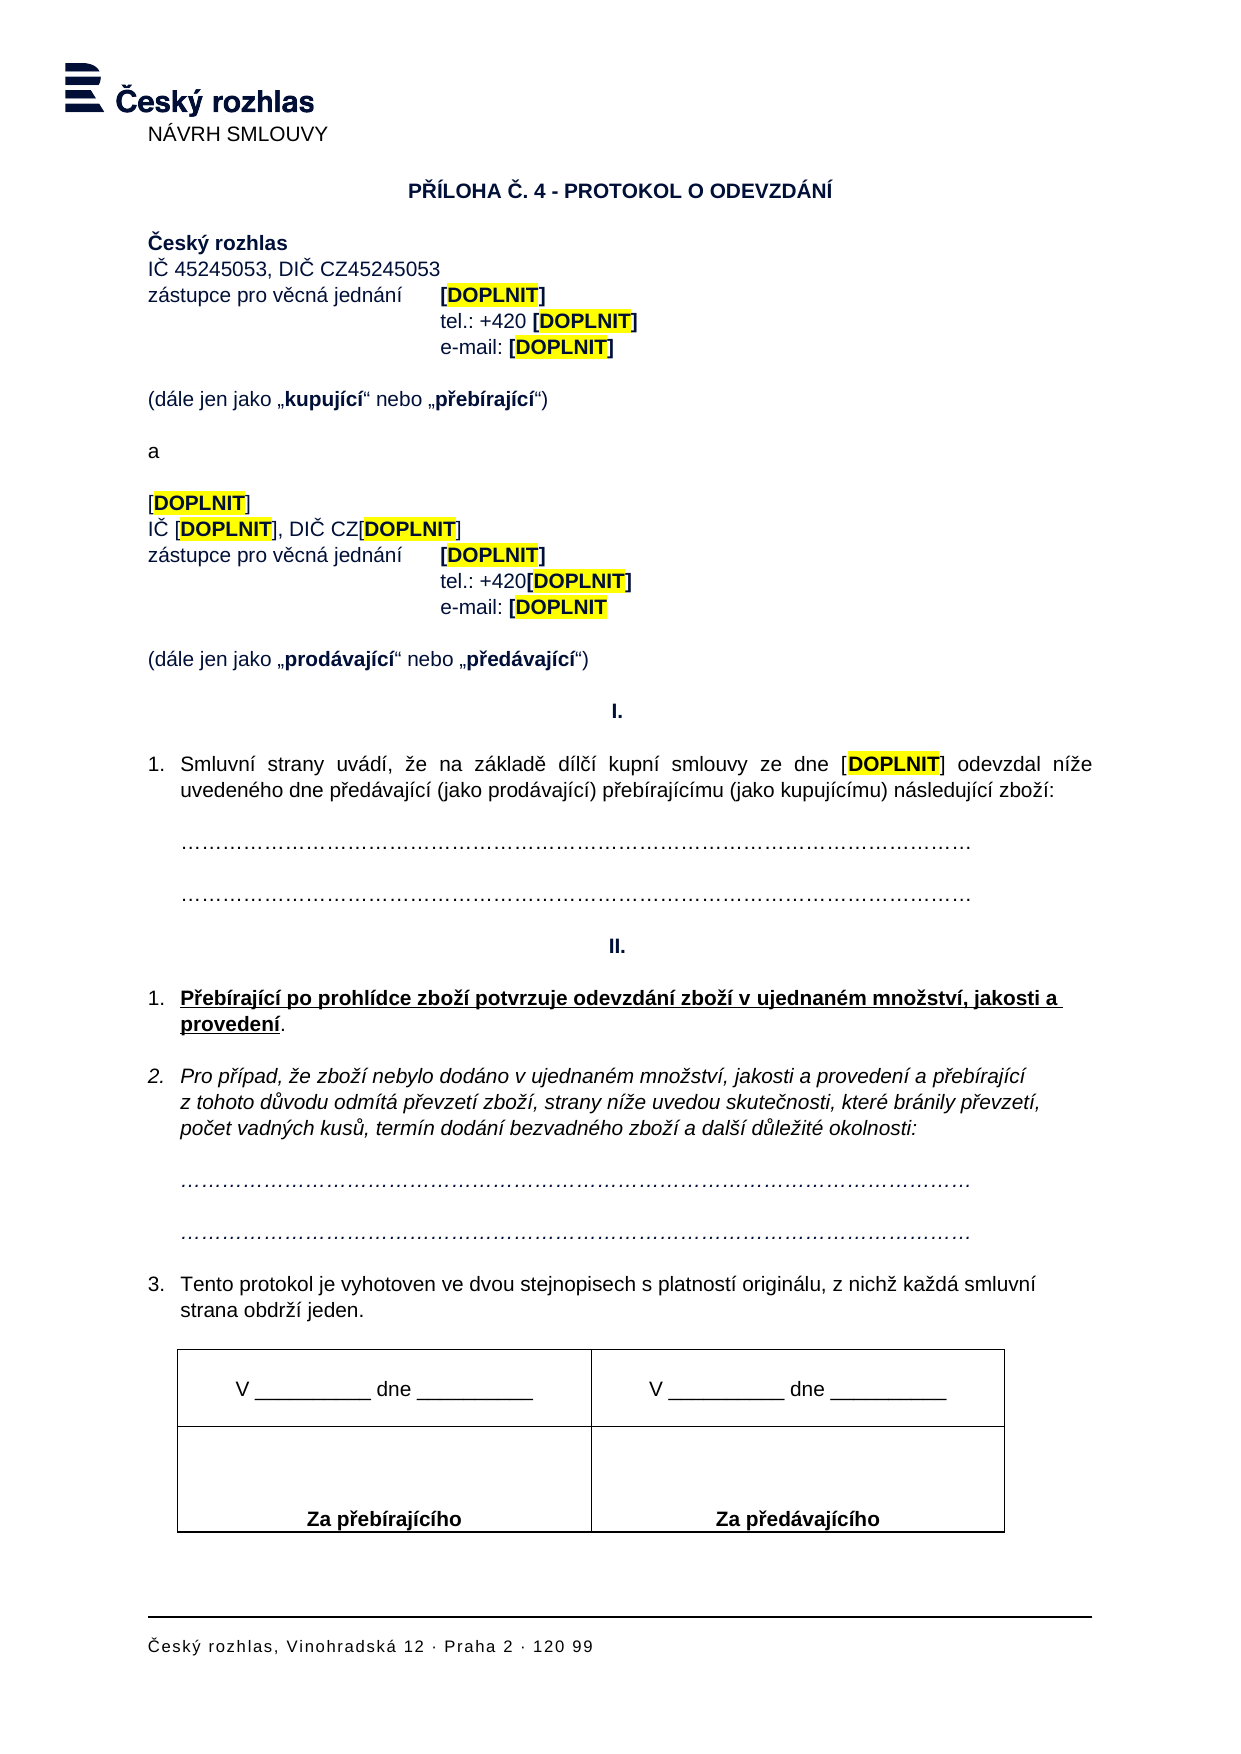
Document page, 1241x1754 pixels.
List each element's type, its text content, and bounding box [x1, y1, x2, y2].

list …………………………………………………………………………………………………… [180, 880, 1092, 906]
text a [148, 438, 1092, 464]
text zástupce pro věcná jednání [DOPLNIT] [148, 281, 1092, 307]
text IČ 45245053, DIČ CZ45245053 [148, 255, 1092, 281]
text PŘÍLOHA Č. 4 - PROTOKOL O ODEVZDÁNÍ [148, 177, 1092, 203]
table_cell Za předávajícího [592, 1427, 1004, 1531]
list Pro případ, že zboží nebylo dodáno v ujednaném množství, jakosti a provedení a přebírající z tohoto důvodu odmítá převzetí zboží, strany níže uvedou skutečnosti, které bránily převzetí, počet vadných kusů, termín dodání bezvadného zboží a další důležité okolnosti: [148, 1063, 1092, 1141]
text tel.: +420 [DOPLNIT] [148, 307, 1092, 333]
picture [65, 63, 314, 117]
table_cell Za přebírajícího [178, 1427, 591, 1531]
table_header V __________ dne __________ [592, 1350, 1004, 1426]
text zástupce pro věcná jednání [DOPLNIT] [148, 542, 1092, 568]
text (dále jen jako „prodávající“ nebo „předávající“) [148, 646, 1092, 672]
list Smluvní strany uvádí, že na základě dílčí kupní smlouvy ze dne [DOPLNIT] odevzdal níže uvedeného dne předávající (jako prodávající) přebírajícímu (jako kupujícímu) následující zboží: [148, 750, 1092, 802]
table_header V __________ dne __________ [178, 1350, 591, 1426]
list Přebírající po prohlídce zboží potvrzuje odevzdání zboží v ujednaném množství, jakosti a provedení. [148, 984, 1092, 1037]
text Český rozhlas [148, 229, 1092, 255]
list Tento protokol je vyhotoven ve dvou stejnopisech s platností originálu, z nichž každá smluvní strana obdrží jeden. [148, 1271, 1092, 1323]
list …………………………………………………………………………………………………… [180, 828, 1092, 854]
text (dále jen jako „kupující“ nebo „přebírající“) [148, 386, 1092, 412]
text [DOPLNIT] [148, 490, 1092, 516]
subtitle …………………………………………………………………………………………………… [148, 1219, 1092, 1245]
text IČ [DOPLNIT], DIČ CZ[DOPLNIT] [148, 516, 1092, 542]
text e-mail: [DOPLNIT [148, 594, 1092, 620]
subtitle …………………………………………………………………………………………………… [148, 1167, 1092, 1193]
text tel.: +420[DOPLNIT] [148, 568, 1092, 594]
text e-mail: [DOPLNIT] [148, 333, 1092, 359]
